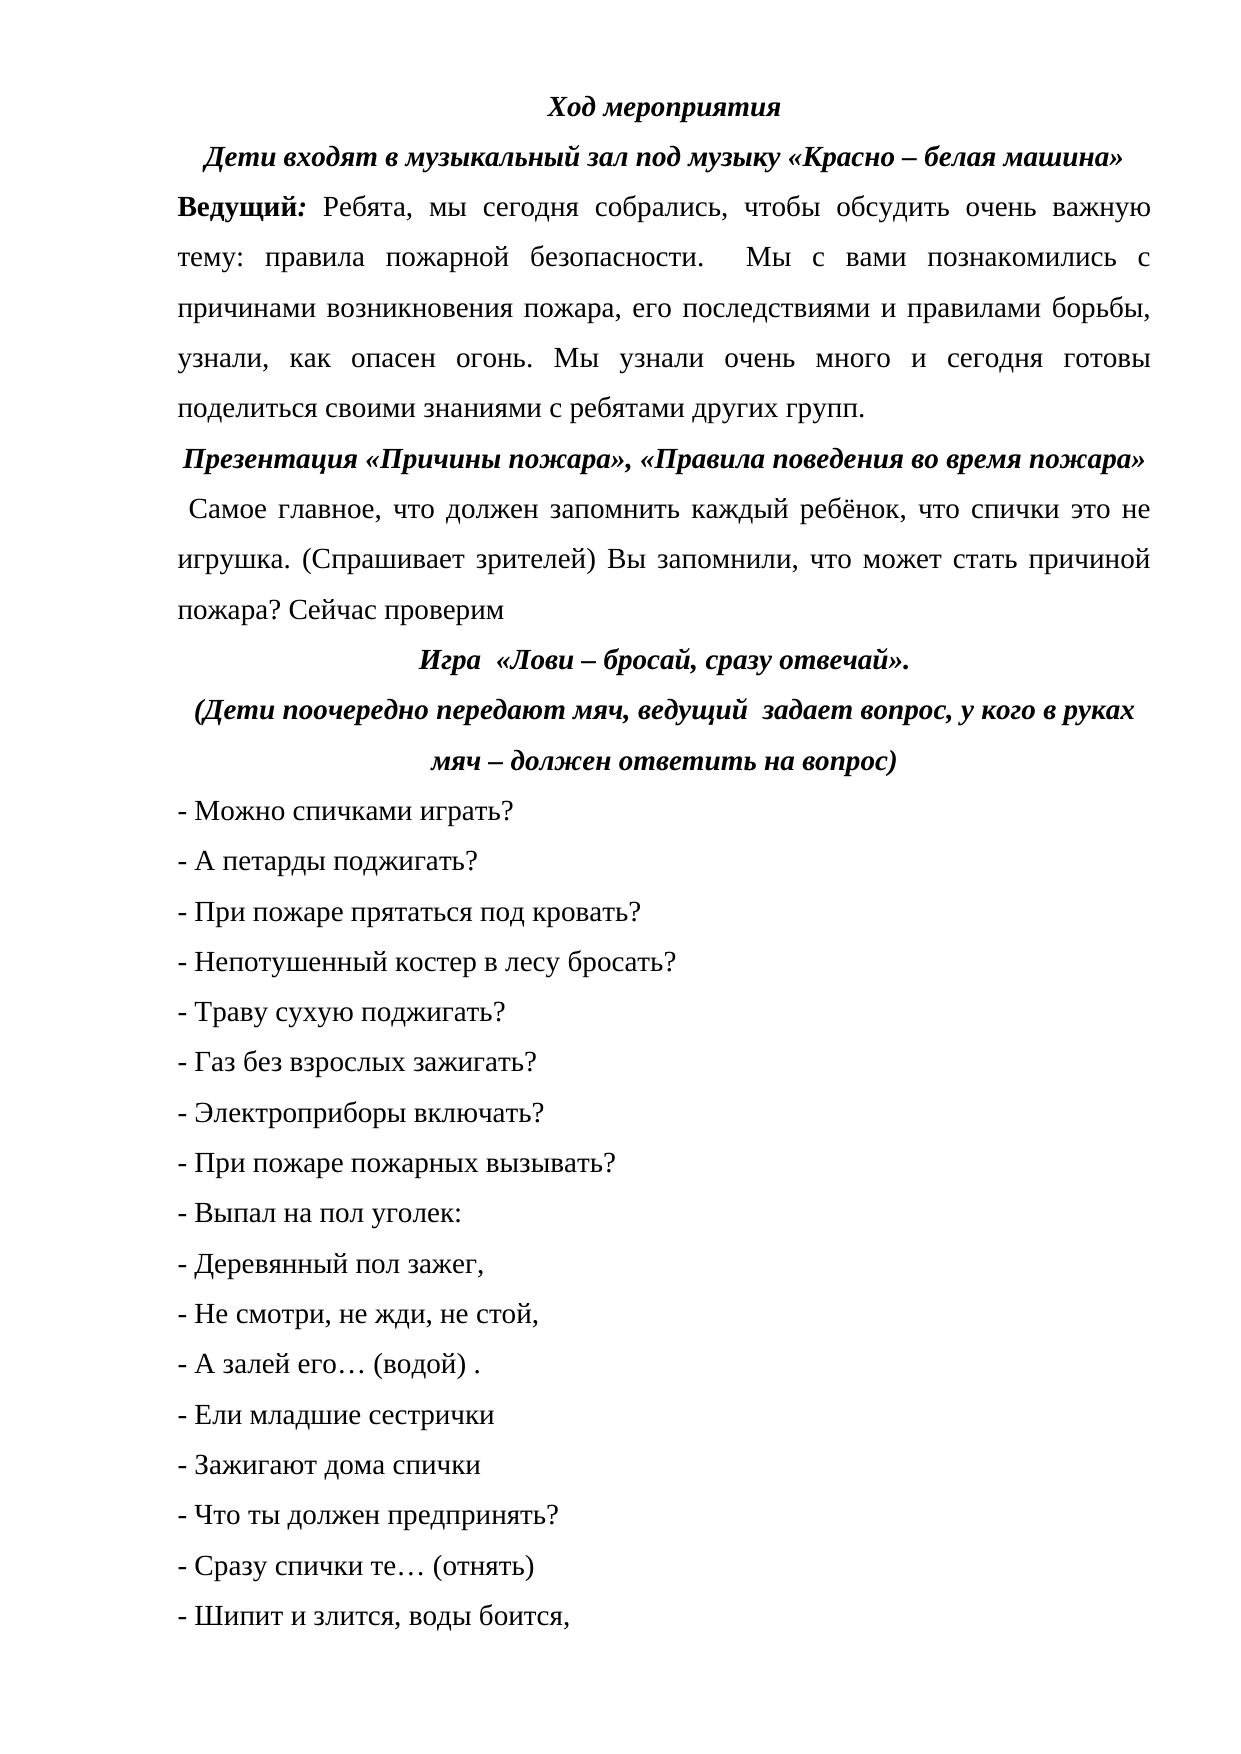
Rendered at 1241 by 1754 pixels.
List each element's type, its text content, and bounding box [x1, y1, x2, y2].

text Ход мероприятия [177, 89, 1152, 122]
text - Сразу спички те… (отнять) [177, 1548, 1152, 1581]
text - Траву сухую поджигать? [177, 994, 1152, 1028]
text - Шипит и злится, воды боится, [177, 1598, 1152, 1632]
text Презентация «Причины пожара», «Правила поведения во время пожара» [177, 441, 1152, 474]
text - Что ты должен предпринять? [177, 1497, 1152, 1531]
text - Газ без взрослых зажигать? [177, 1044, 1152, 1078]
text Ведущий: Ребята, мы сегодня собрались, чтобы обсудить очень важную тему: правила пожарной безопасности. Мы с вами познакомились с причинами возникновения пожара, его последствиями и правилами борьбы, узнали, как опасен огонь. Мы узнали очень много и сегодня готовы поделиться своими знаниями с ребятами других групп. [177, 189, 1152, 424]
text - Ели младшие сестрички [177, 1397, 1152, 1430]
text Самое главное, что должен запомнить каждый ребёнок, что спички это не игрушка. (Спрашивает зрителей) Вы запомнили, что может стать причиной пожара? Сейчас проверим [177, 491, 1152, 625]
text (Дети поочередно передают мяч, ведущий задает вопрос, у кого в руках мяч – должен ответить на вопрос) [177, 692, 1152, 776]
text - Выпал на пол уголек: [177, 1196, 1152, 1229]
text - Деревянный пол зажег, [177, 1246, 1152, 1279]
text - При пожаре пожарных вызывать? [177, 1145, 1152, 1179]
text - Непотушенный костер в лесу бросать? [177, 944, 1152, 977]
text Игра «Лови – бросай, сразу отвечай». [177, 642, 1152, 676]
text - Не смотри, не жди, не стой, [177, 1296, 1152, 1330]
text - При пожаре прятаться под кровать? [177, 894, 1152, 927]
text - А петарды поджигать? [177, 843, 1152, 877]
text Дети входят в музыкальный зал под музыку «Красно – белая машина» [177, 139, 1152, 172]
text - А залей его… (водой) . [177, 1346, 1152, 1380]
text - Электроприборы включать? [177, 1095, 1152, 1128]
text - Зажигают дома спички [177, 1447, 1152, 1481]
text - Можно спичками играть? [177, 793, 1152, 827]
